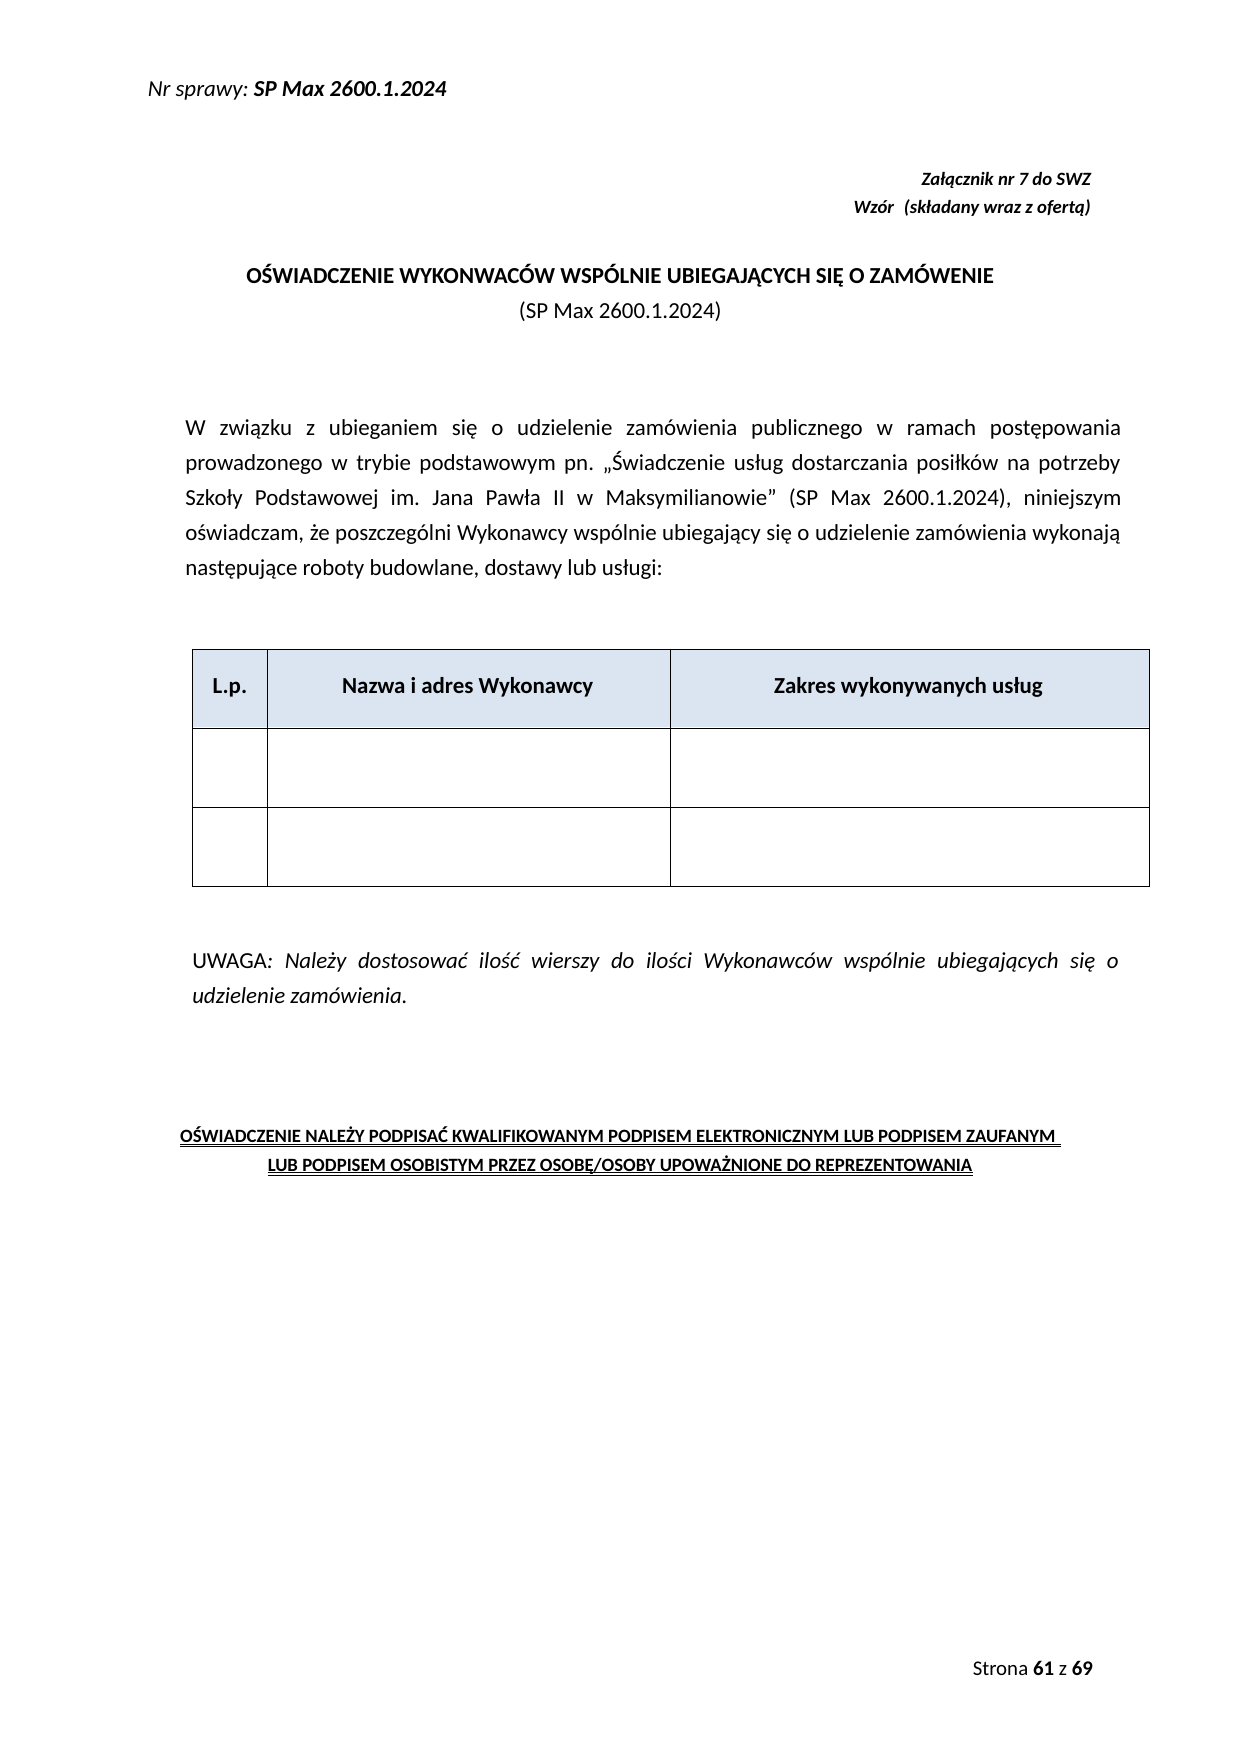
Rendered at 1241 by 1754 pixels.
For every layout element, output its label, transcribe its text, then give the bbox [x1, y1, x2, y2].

table_cell [671, 808, 1149, 886]
table_cell [193, 729, 267, 807]
text OŚWIADCZENIE WYKONWACÓW WSPÓLNIE UBIEGAJĄCYCH SIĘ O ZAMÓWENIE [148, 261, 1093, 289]
text (SP Max 2600.1.2024) [148, 296, 1093, 324]
table_cell [268, 729, 670, 807]
table_cell [671, 729, 1149, 807]
text OŚWIADCZENIE NALEŻY PODPISAĆ KWALIFIKOWANYM PODPISEM ELEKTRONICZNYM LUB PODPISEM ZAUFANYM LUB PODPISEM OSOBISTYM PRZEZ OSOBĘ/OSOBY UPOWAŻNIONE DO REPREZENTOWANIA [148, 1124, 1093, 1176]
text Załącznik nr 7 do SWZ [148, 167, 1093, 190]
text Wzór (składany wraz z ofertą) [148, 195, 1093, 218]
table_header Nazwa i adres Wykonawcy [268, 650, 670, 727]
table_cell [268, 808, 670, 886]
table_cell [193, 808, 267, 886]
table_header L.p. [193, 650, 267, 727]
text W związku z ubieganiem się o udzielenie zamówienia publicznego w ramach postępowania prowadzonego w trybie podstawowym pn. „Świadczenie usług dostarczania posiłków na potrzeby Szkoły Podstawowej im. Jana Pawła II w Maksymilianowie” (SP Max 2600.1.2024), niniejszym oświadczam, że poszczególni Wykonawcy wspólnie ubiegający się o udzielenie zamówienia wykonają następujące roboty budowlane, dostawy lub usługi: [185, 413, 1122, 581]
text UWAGA: Należy dostosować ilość wierszy do ilości Wykonawców wspólnie ubiegających się o udzielenie zamówienia. [192, 947, 1122, 1010]
table_header Zakres wykonywanych usług [671, 650, 1149, 727]
